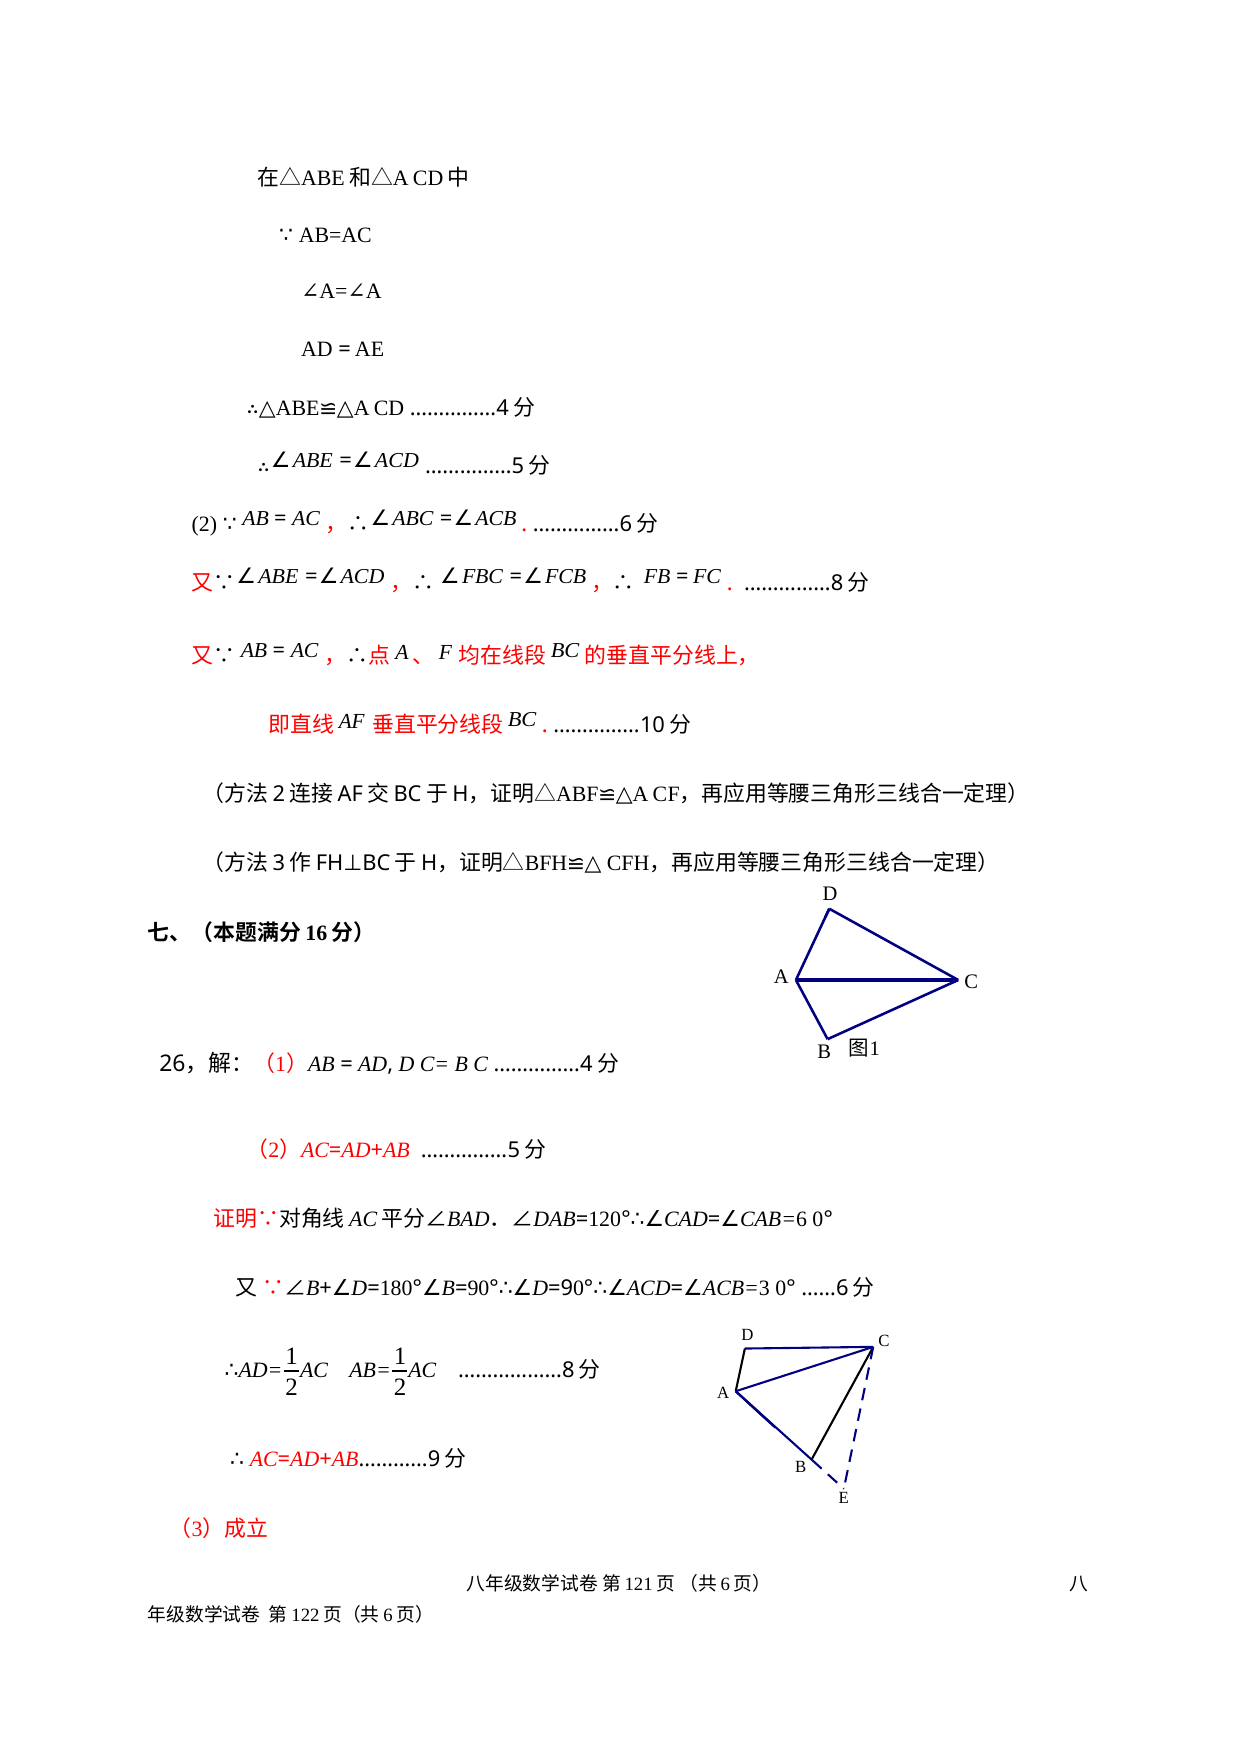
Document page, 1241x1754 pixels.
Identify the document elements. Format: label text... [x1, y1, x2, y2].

text 又∵，∴点、均在线段的垂直平分线上， [148, 637, 1092, 670]
text 证明∵对角线AC平分∠BAD．∠DAB=120°∴∠CAD=∠CAB=6 0° [148, 1201, 1092, 1233]
text ∴△ABE≌△A CD ……………4分 [148, 390, 1092, 422]
text （3）成立 [148, 1510, 1092, 1543]
text ∴……………5分 [148, 448, 1092, 480]
text ∵ AB=AC [148, 217, 1092, 250]
text AD = AE [148, 332, 1092, 364]
text ∠A=∠A [148, 275, 1092, 307]
text ∴ AC=AD+AB…………9分 [148, 1441, 1092, 1473]
text 即直线垂直平分线段. ……………10分 [148, 707, 1092, 739]
text （方法3作FH⊥BC于H，证明△BFH≌△ CFH，再应用等腰三角形三线合一定理） [148, 845, 1092, 877]
text 在△ABE和△A CD中 [148, 159, 1092, 192]
text 26，解：（1）AB = AD, D C= B C ……………4分 [148, 1029, 1092, 1094]
text ∴AD=AC AB=AC ………………8分 [148, 1339, 1092, 1404]
text 又 ∵∠B+∠D=180°∠B=90°∴∠D=90°∴∠ACD=∠ACB=3 0° ……6分 [148, 1270, 1092, 1303]
text （2）AC=AD+AB ……………5分 [148, 1132, 1092, 1164]
text （方法2连接AF交BC于H，证明△ABF≌△A CF，再应用等腰三角形三线合一定理） [148, 776, 1092, 808]
text (2) ∵，∴. ……………6分 [148, 506, 1092, 538]
text 七、（本题满分16分） [148, 914, 1092, 947]
text 又∵，∴ ，∴ . ……………8分 [148, 564, 1092, 596]
